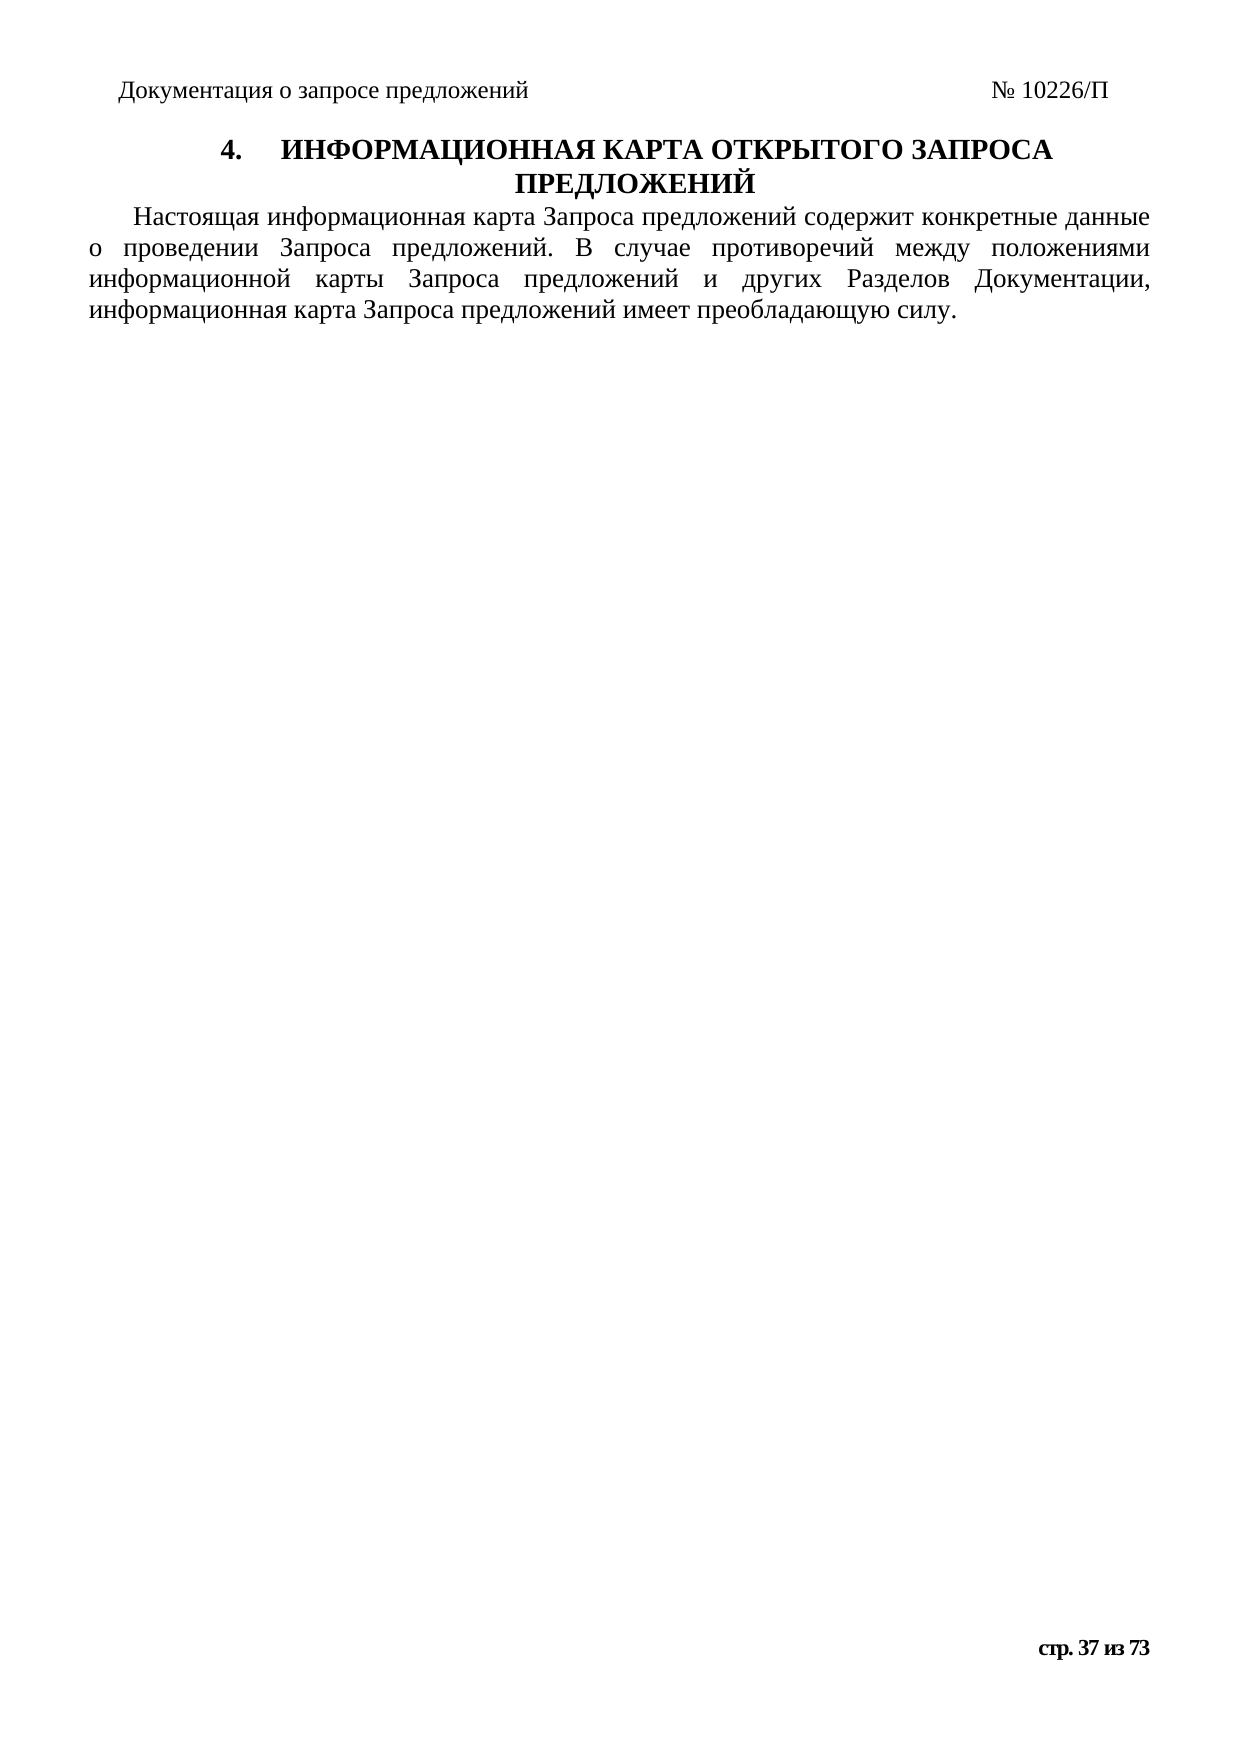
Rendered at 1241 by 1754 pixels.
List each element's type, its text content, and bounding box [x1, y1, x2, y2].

text Настоящая информационная карта Запроса предложений содержит конкретные данные о проведении Запроса предложений. В случае противоречий между положениями информационной карты Запроса предложений и других Разделов Документации, информационная карта Запроса предложений имеет преобладающую силу. [88, 199, 1152, 324]
list ИНФОРМАЦИОННАЯ КАРТА ОТКРЫТОГО ЗАПРОСА ПРЕДЛОЖЕНИЙ [118, 132, 1152, 199]
